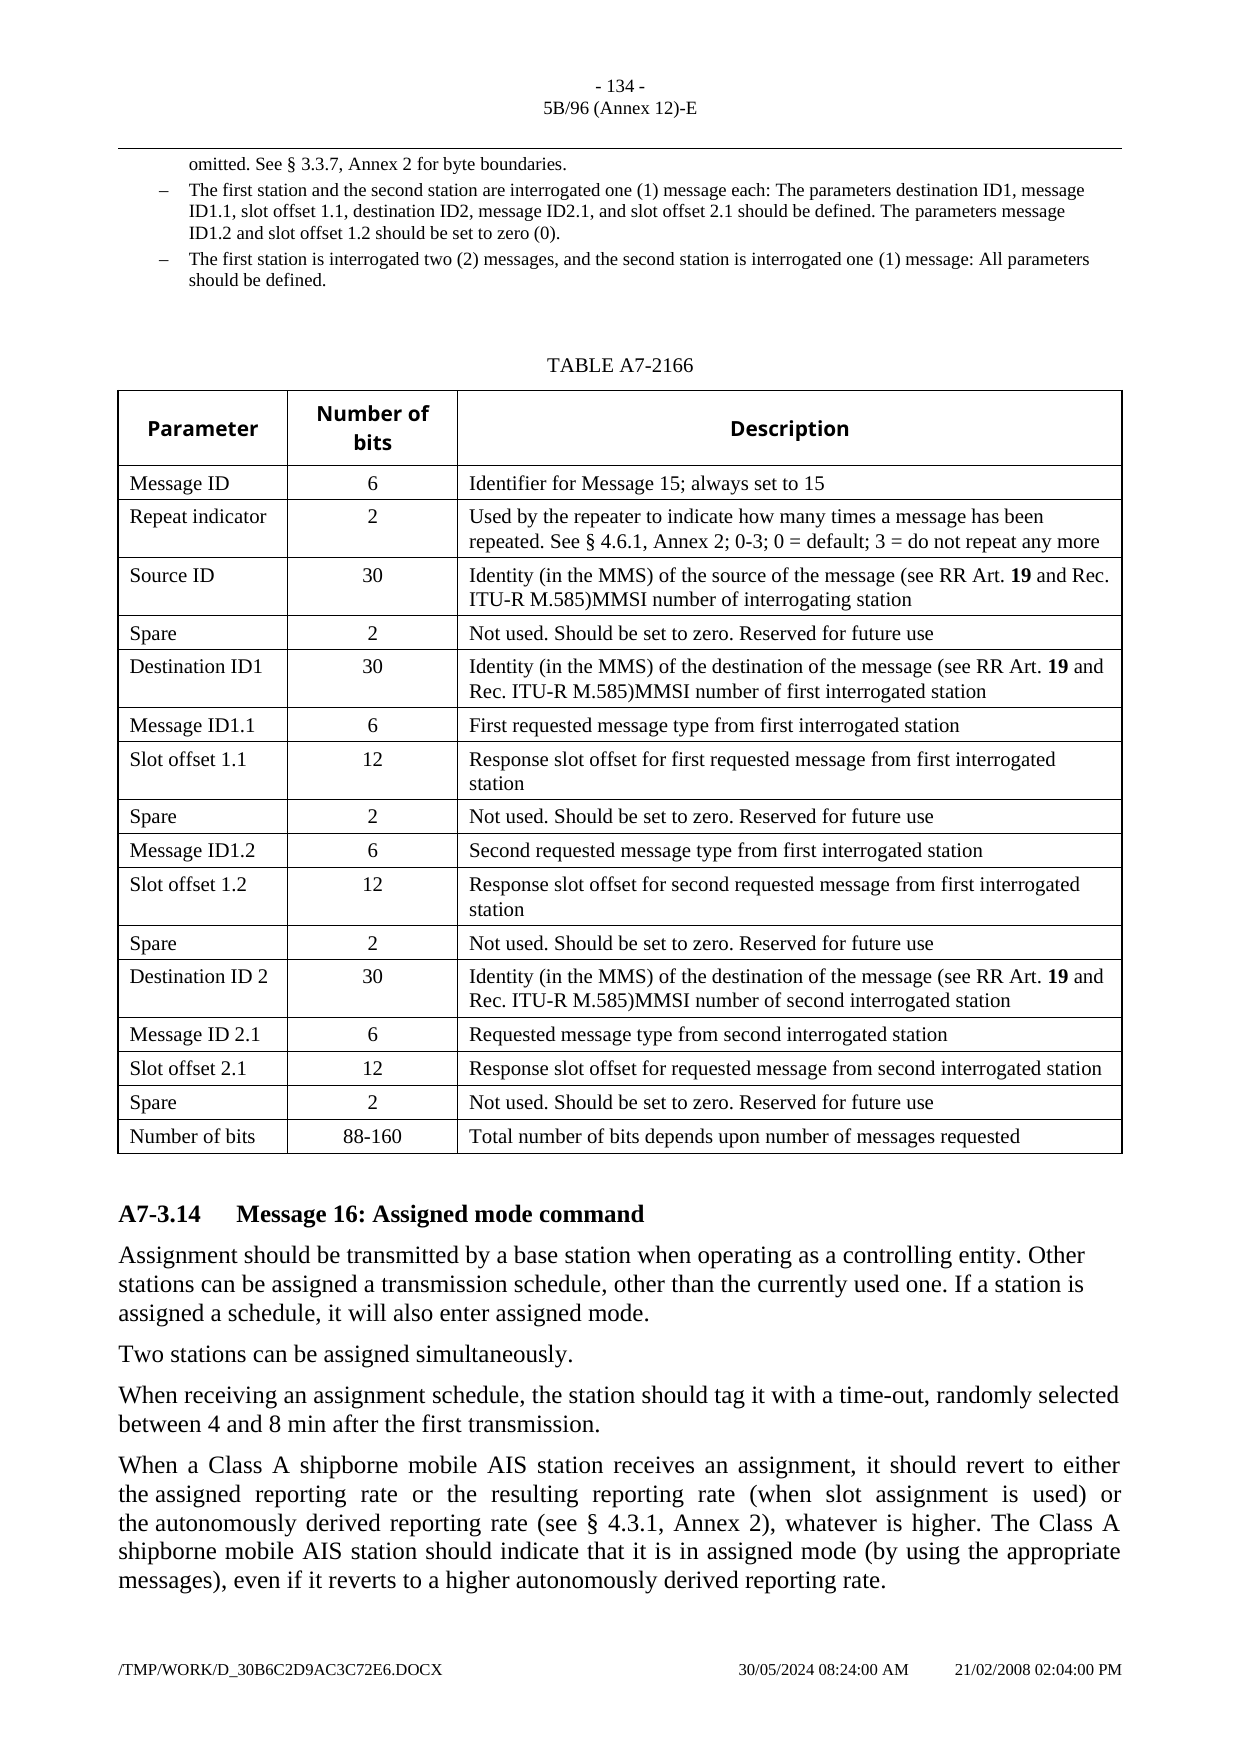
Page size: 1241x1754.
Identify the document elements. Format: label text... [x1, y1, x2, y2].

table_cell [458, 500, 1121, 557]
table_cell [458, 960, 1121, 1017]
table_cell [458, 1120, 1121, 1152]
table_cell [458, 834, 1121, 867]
text Two stations can be assigned simultaneously. [118, 1339, 1122, 1368]
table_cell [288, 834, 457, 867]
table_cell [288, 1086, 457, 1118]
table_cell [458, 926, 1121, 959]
text When a Class A AIS station receives an assignment it should revert to either the assigned reporting rate or the resulting reporting rate (when slot assignment is used) or the autonomously derived reporting rate (see § 4.3.1, Annex 2), whatever is higher. The Class A AIS station should indicate that it is in assigned mode (by using the appropriate messages), even if it reverts to a higher autonomously derived reporting rate. [118, 1450, 1122, 1594]
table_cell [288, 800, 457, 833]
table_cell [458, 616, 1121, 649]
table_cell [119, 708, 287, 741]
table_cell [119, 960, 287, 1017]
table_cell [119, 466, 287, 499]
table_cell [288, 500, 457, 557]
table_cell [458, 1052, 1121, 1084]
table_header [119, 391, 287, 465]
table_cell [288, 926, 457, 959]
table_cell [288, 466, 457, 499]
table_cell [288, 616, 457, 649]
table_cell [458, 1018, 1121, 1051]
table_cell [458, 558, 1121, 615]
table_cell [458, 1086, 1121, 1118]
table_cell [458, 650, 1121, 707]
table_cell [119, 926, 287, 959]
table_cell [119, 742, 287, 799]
text TABLE [118, 353, 1122, 377]
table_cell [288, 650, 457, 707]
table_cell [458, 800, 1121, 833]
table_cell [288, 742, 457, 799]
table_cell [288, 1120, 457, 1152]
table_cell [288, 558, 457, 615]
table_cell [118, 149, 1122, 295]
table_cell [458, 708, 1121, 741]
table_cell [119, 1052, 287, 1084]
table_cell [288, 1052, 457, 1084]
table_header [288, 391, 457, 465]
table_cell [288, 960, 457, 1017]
subtitle 3.14 Message 16: Assigned mode command [118, 1199, 1122, 1228]
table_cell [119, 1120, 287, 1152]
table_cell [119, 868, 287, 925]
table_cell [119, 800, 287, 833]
text When receiving an assignment schedule, the station should tag it with a time-out, randomly selected between 4 and 8 min after the first transmission. [118, 1380, 1122, 1438]
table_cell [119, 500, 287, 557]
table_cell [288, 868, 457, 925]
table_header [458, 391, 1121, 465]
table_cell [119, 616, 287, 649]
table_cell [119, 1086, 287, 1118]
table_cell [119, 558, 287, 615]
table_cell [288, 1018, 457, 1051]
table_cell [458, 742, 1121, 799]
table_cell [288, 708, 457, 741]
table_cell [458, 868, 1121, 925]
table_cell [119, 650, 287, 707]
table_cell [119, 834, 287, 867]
text Assignment should be transmitted by a base station when operating as a controlling entity. Other stations can be assigned a transmission schedule, other than the currently used one. If a station is assigned a schedule, it will also enter assigned mode. [118, 1240, 1122, 1326]
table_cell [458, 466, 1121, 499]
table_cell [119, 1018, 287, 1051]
